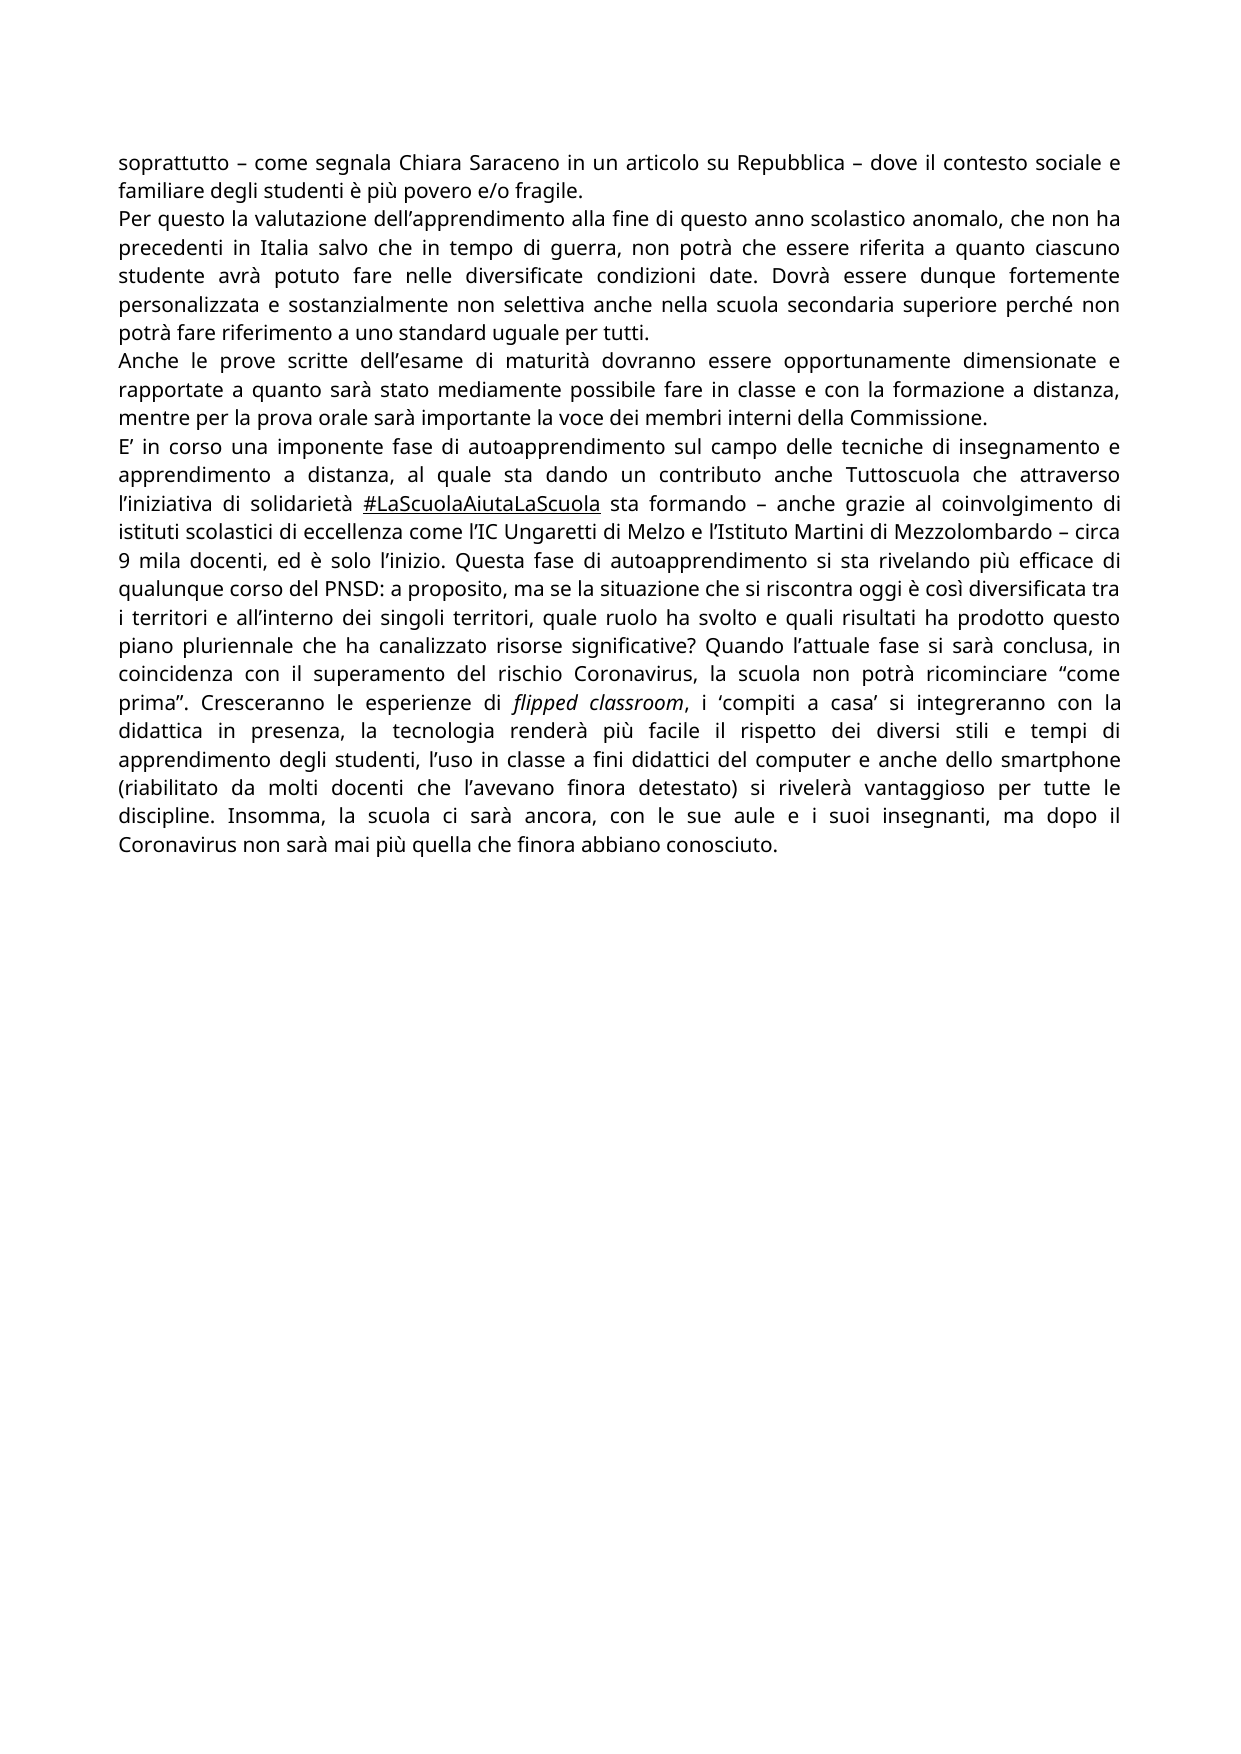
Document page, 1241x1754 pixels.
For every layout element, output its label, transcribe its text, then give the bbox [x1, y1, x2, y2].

text E’ in corso una imponente fase di autoapprendimento sul campo delle tecniche di insegnamento e apprendimento a distanza, al quale sta dando un contributo anche Tuttoscuola che attraverso l’iniziativa di solidarietà #LaScuolaAiutaLaScuola sta formando – anche grazie al coinvolgimento di istituti scolastici di eccellenza come l’IC Ungaretti di Melzo e l’Istituto Martini di Mezzolombardo – circa 9 mila docenti, ed è solo l’inizio. Questa fase di autoapprendimento si sta rivelando più efficace di qualunque corso del PNSD: a proposito, ma se la situazione che si riscontra oggi è così diversificata tra i territori e all’interno dei singoli territori, quale ruolo ha svolto e quali risultati ha prodotto questo piano pluriennale che ha canalizzato risorse significative? Quando l’attuale fase si sarà conclusa, in coincidenza con il superamento del rischio Coronavirus, la scuola non potrà ricominciare “come prima”. Cresceranno le esperienze di flipped classroom, i ‘compiti a casa’ si integreranno con la didattica in presenza, la tecnologia renderà più facile il rispetto dei diversi stili e tempi di apprendimento degli studenti, l’uso in classe a fini didattici del computer e anche dello smartphone (riabilitato da molti docenti che l’avevano finora detestato) si rivelerà vantaggioso per tutte le discipline. Insomma, la scuola ci sarà ancora, con le sue aule e i suoi insegnanti, ma dopo il Coronavirus non sarà mai più quella che finora abbiano conosciuto. [118, 432, 1122, 858]
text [118, 148, 1122, 204]
text Anche le prove scritte dell’esame di maturità dovranno essere opportunamente dimensionate e rapportate a quanto sarà stato mediamente possibile fare in classe e con la formazione a distanza, mentre per la prova orale sarà importante la voce dei membri interni della Commissione. [118, 347, 1122, 432]
text Per questo la valutazione dell’apprendimento alla fine di questo anno scolastico anomalo, che non ha precedenti in Italia salvo che in tempo di guerra, non potrà che essere riferita a quanto ciascuno studente avrà potuto fare nelle diversificate condizioni date. Dovrà essere dunque fortemente personalizzata e sostanzialmente non selettiva anche nella scuola secondaria superiore perché non potrà fare riferimento a uno standard uguale per tutti. [118, 204, 1122, 347]
